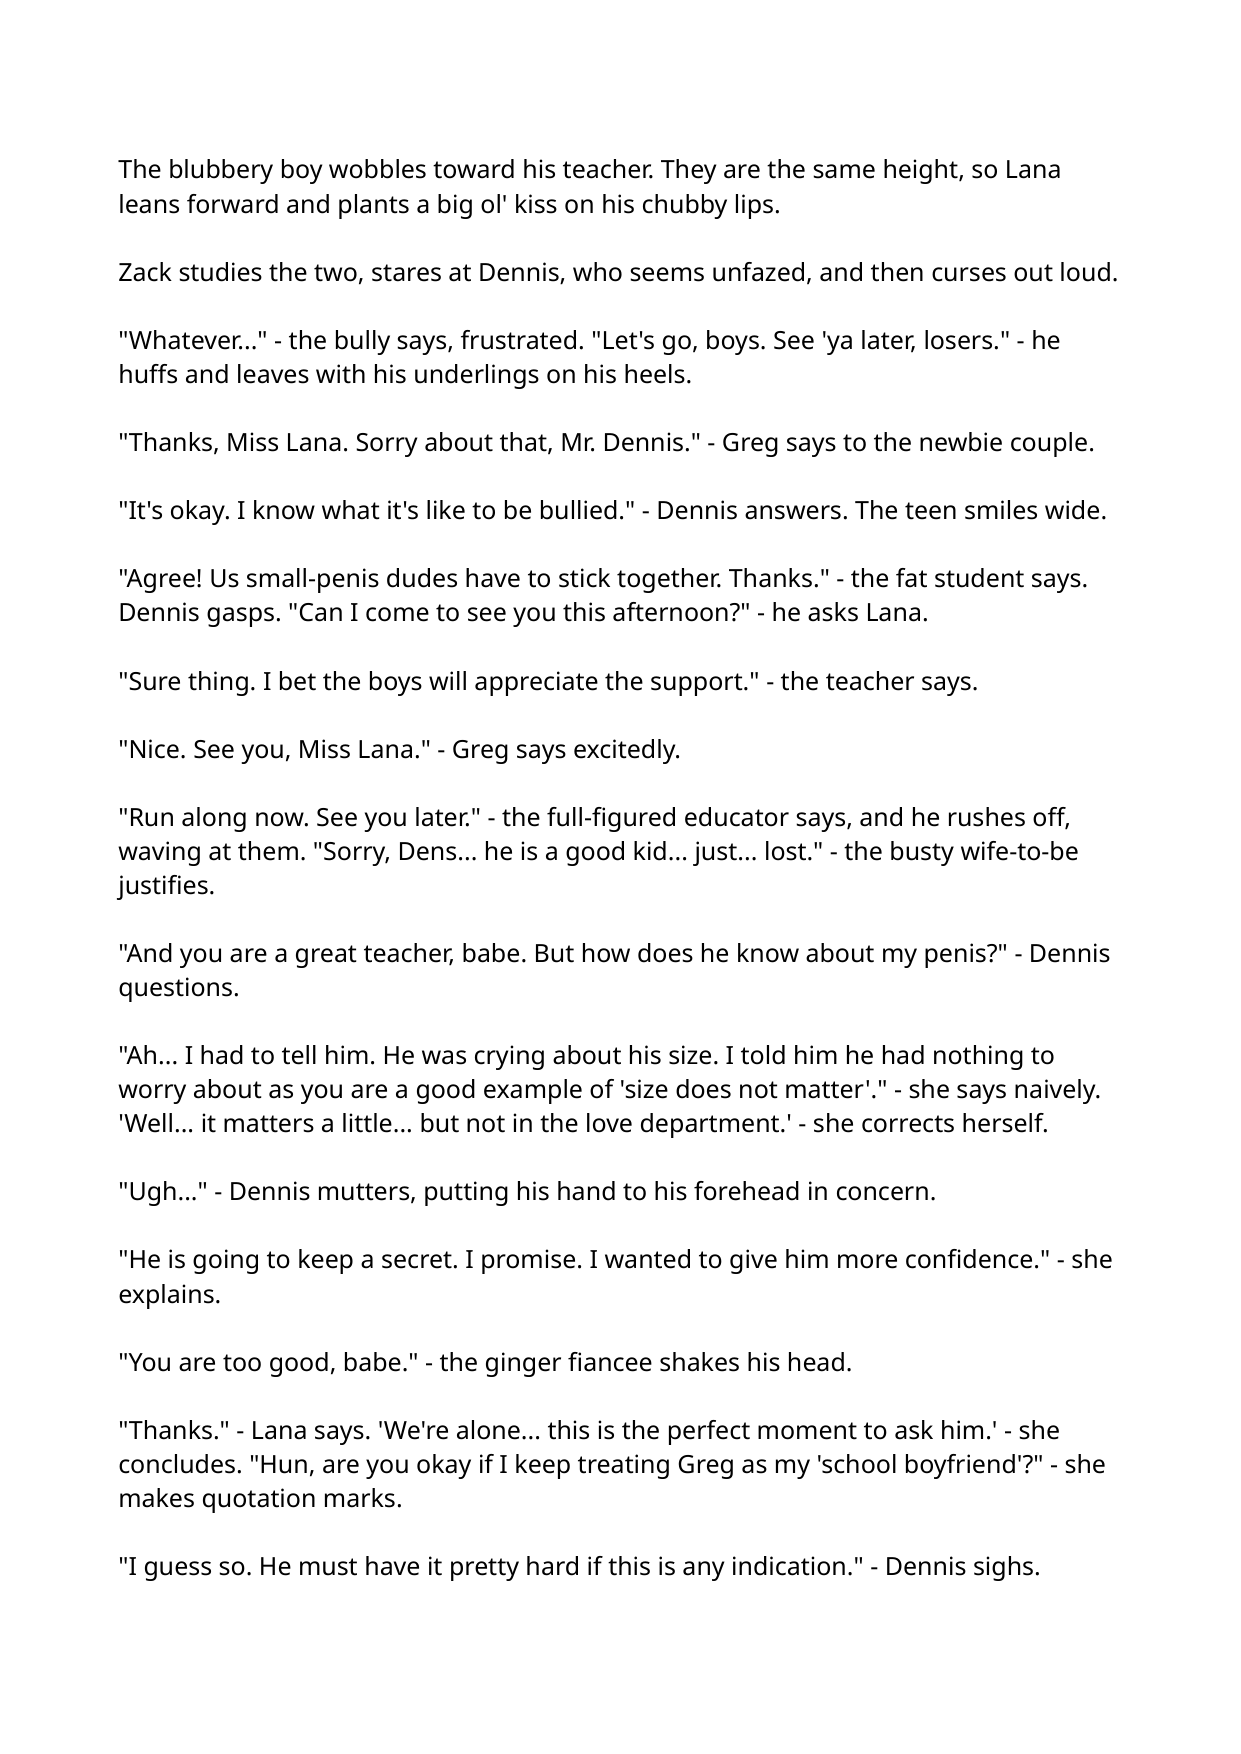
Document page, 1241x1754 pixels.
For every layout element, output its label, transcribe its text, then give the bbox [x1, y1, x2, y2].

text "Ah... I had to tell him. He was crying about his size. I told him he had nothing to worry about as you are a good example of 'size does not matter'." - she says naively. 'Well... it matters a little... but not in the love department.' - she corrects herself. [118, 1038, 1122, 1140]
text "I guess so. He must have it pretty hard if this is any indication." - Dennis sighs. [118, 1549, 1122, 1583]
text "Sure thing. I bet the boys will appreciate the support." - the teacher says. [118, 663, 1122, 697]
text The blubbery boy wobbles toward his teacher. They are the same height, so Lana leans forward and plants a big ol' kiss on his chubby lips. [118, 152, 1122, 220]
text "You are too good, babe." - the ginger fiancee shakes his head. [118, 1344, 1122, 1378]
text "Run along now. See you later." - the full-figured educator says, and he rushes off, waving at them. "Sorry, Dens... he is a good kid... just... lost." - the busty wife-to-be justifies. [118, 799, 1122, 902]
text "It's okay. I know what it's like to be bullied." - Dennis answers. The teen smiles wide. [118, 493, 1122, 527]
text "He is going to keep a secret. I promise. I wanted to give him more confidence." - she explains. [118, 1242, 1122, 1310]
text "And you are a great teacher, babe. But how does he know about my penis?" - Dennis questions. [118, 936, 1122, 1004]
text "Ugh..." - Dennis mutters, putting his hand to his forehead in concern. [118, 1174, 1122, 1208]
text "Agree! Us small-penis dudes have to stick together. Thanks." - the fat student says. Dennis gasps. "Can I come to see you this afternoon?" - he asks Lana. [118, 561, 1122, 629]
text "Whatever..." - the bully says, frustrated. "Let's go, boys. See 'ya later, losers." - he huffs and leaves with his underlings on his heels. [118, 322, 1122, 391]
text Zack studies the two, stares at Dennis, who seems unfazed, and then curses out loud. [118, 254, 1122, 288]
text "Thanks, Miss Lana. Sorry about that, Mr. Dennis." - Greg says to the newbie couple. [118, 425, 1122, 459]
text "Thanks." - Lana says. 'We're alone... this is the perfect moment to ask him.' - she concludes. "Hun, are you okay if I keep treating Greg as my 'school boyfriend'?" - she makes quotation marks. [118, 1412, 1122, 1515]
text "Nice. See you, Miss Lana." - Greg says excitedly. [118, 731, 1122, 765]
